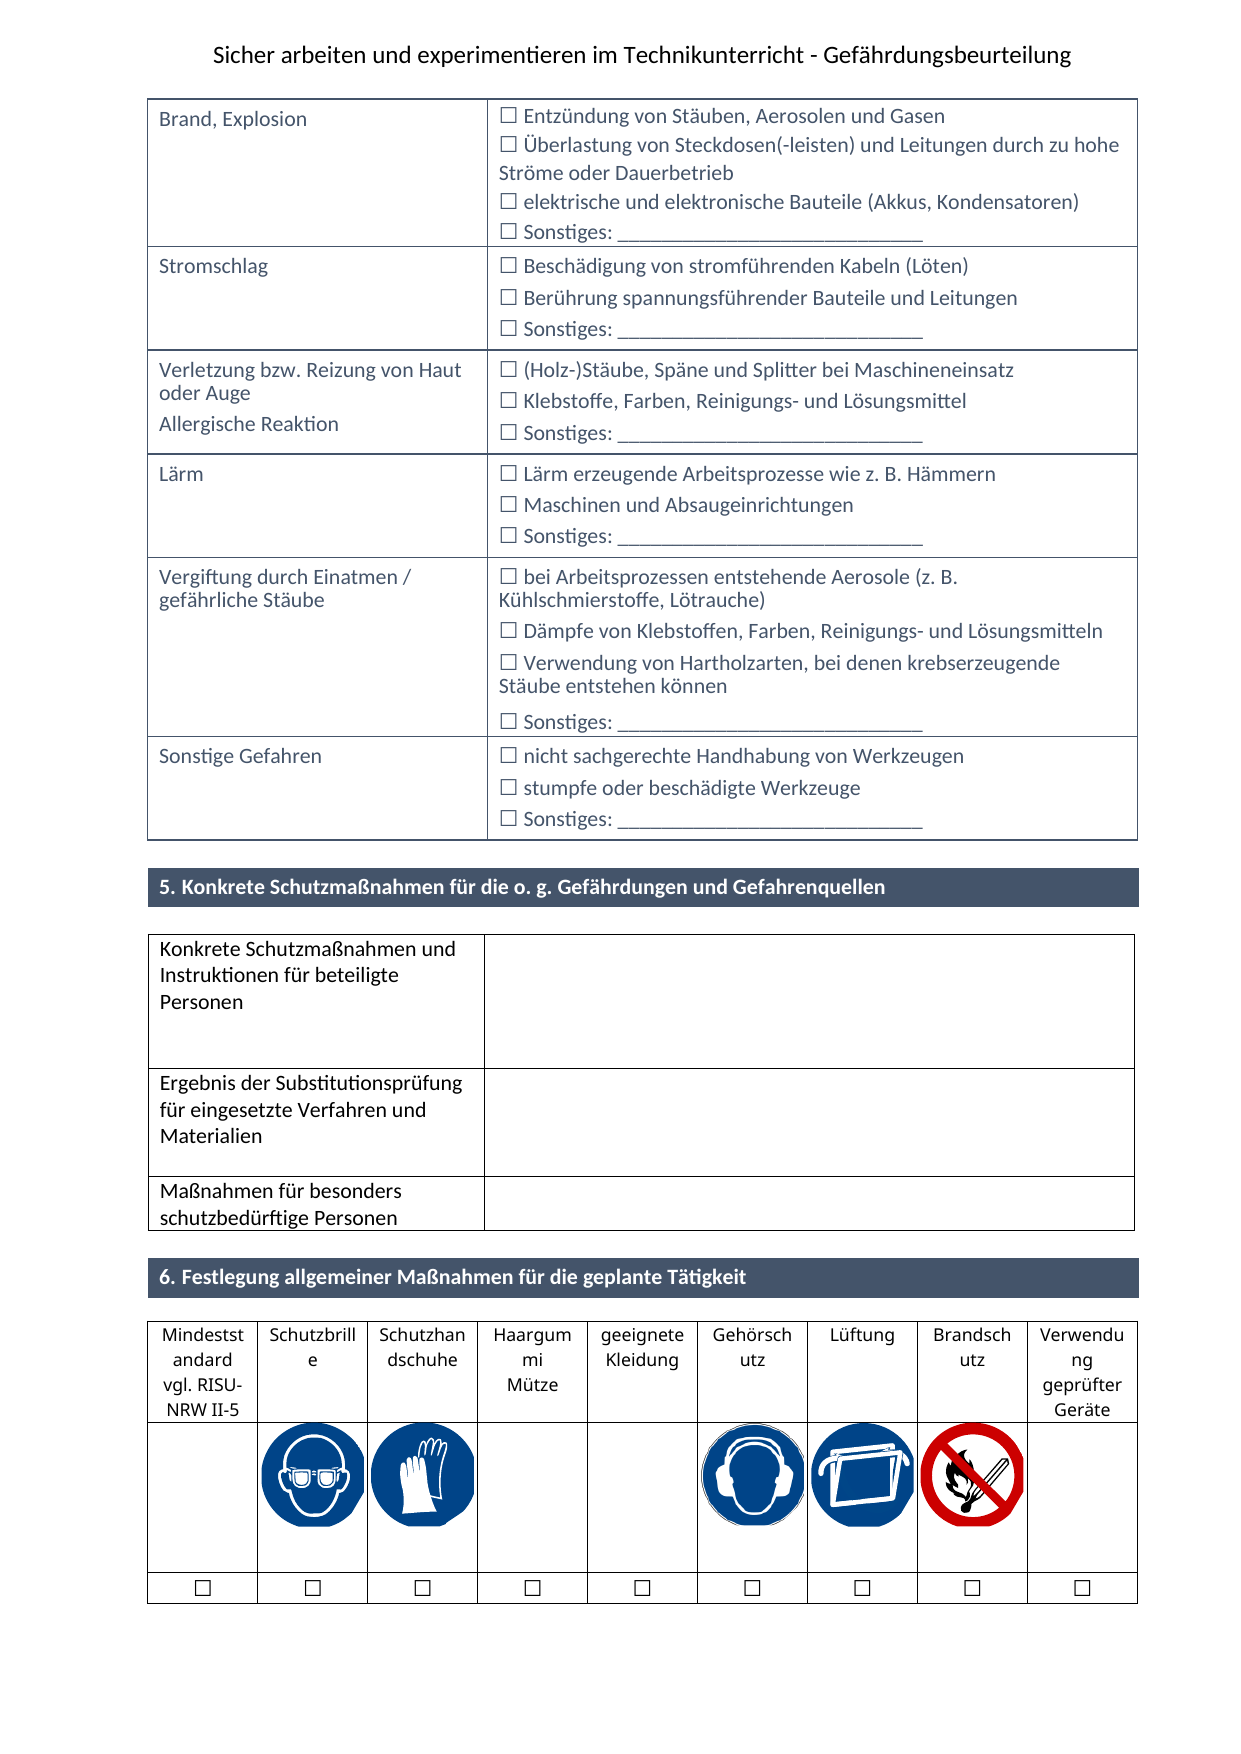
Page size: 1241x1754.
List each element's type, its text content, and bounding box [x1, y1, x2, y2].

table_cell [1028, 1573, 1137, 1602]
table_cell [258, 1423, 367, 1572]
table_header Konkrete Schutzmaßnahmen für die o. g. Gefährdungen und Gefahrenquellen [148, 868, 1139, 907]
table_header Brandschutz [918, 1322, 1027, 1422]
table_header Schutzhandschuhe [368, 1322, 477, 1422]
table_cell Entzündung von Stäuben, Aerosolen und Gasen Überlastung von Steckdosen(-leisten) und Leitungen durch zu hohe Ströme oder Dauerbetrieb elektrische und elektronische Bauteile (Akkus, Kondensatoren) Sonstiges: ____________________________ [488, 100, 1137, 246]
table_cell [485, 1177, 1134, 1230]
table_cell Stromschlag [148, 247, 487, 349]
table_cell [588, 1423, 697, 1572]
table_header Festlegung allgemeiner Maßnahmen für die geplante Tätigkeit [148, 1258, 1139, 1298]
picture [701, 1422, 804, 1526]
table_cell Verletzung bzw. Reizung von Haut oder Auge Allergische Reaktion [148, 351, 487, 453]
table_cell [148, 1423, 257, 1572]
table_cell Lärm erzeugende Arbeitsprozesse wie z. B. Hämmern Maschinen und Absaugeinrichtungen Sonstiges: ____________________________ [488, 455, 1137, 556]
table_cell Sonstige Gefahren [148, 737, 487, 839]
table_cell [485, 1069, 1134, 1176]
table_cell Vergiftung durch Einatmen / gefährliche Stäube [148, 558, 487, 736]
table_header [485, 935, 1134, 1068]
table_cell [918, 1423, 1027, 1572]
table_cell [478, 1423, 587, 1572]
table_header Haargummi Mütze [478, 1322, 587, 1422]
table_cell bei Arbeitsprozessen entstehende Aerosole (z. B. Kühlschmierstoffe, Lötrauche) Dämpfe von Klebstoffen, Farben, Reinigungs- und Lösungsmitteln Verwendung von Hartholzarten, bei denen krebserzeugende Stäube entstehen können Sonstiges: ____________________________ [488, 558, 1137, 736]
table_cell [698, 1423, 807, 1572]
table_cell Maßnahmen für besonders schutzbedürftige Personen [149, 1177, 484, 1230]
table_cell [368, 1423, 477, 1572]
table_header geeignete Kleidung [588, 1322, 697, 1422]
table_cell Ergebnis der Substitutionsprüfung für eingesetzte Verfahren und Materialien [149, 1069, 484, 1176]
table_header Verwendung geprüfter Geräte [1028, 1322, 1137, 1422]
table_header Mindeststandard vgl. RISU-NRW II-5 [148, 1322, 257, 1422]
table_cell [1028, 1423, 1137, 1572]
table_cell (Holz-)Stäube, Späne und Splitter bei Maschineneinsatz Klebstoffe, Farben, Reinigungs- und Lösungsmittel Sonstiges: ____________________________ [488, 351, 1137, 453]
table_cell [808, 1423, 917, 1572]
table_header Konkrete Schutzmaßnahmen und Instruktionen für beteiligte Personen [149, 935, 484, 1068]
table_header Schutzbrille [258, 1322, 367, 1422]
table_cell Lärm [148, 455, 487, 556]
table_header Lüftung [808, 1322, 917, 1422]
table_cell Brand, Explosion [148, 100, 487, 246]
table_cell nicht sachgerechte Handhabung von Werkzeugen stumpfe oder beschädigte Werkzeuge Sonstiges: ____________________________ [488, 737, 1137, 839]
table_cell Beschädigung von stromführenden Kabeln (Löten) Berührung spannungsführender Bauteile und Leitungen Sonstiges: ____________________________ [488, 247, 1137, 349]
table_header Gehörschutz [698, 1322, 807, 1422]
